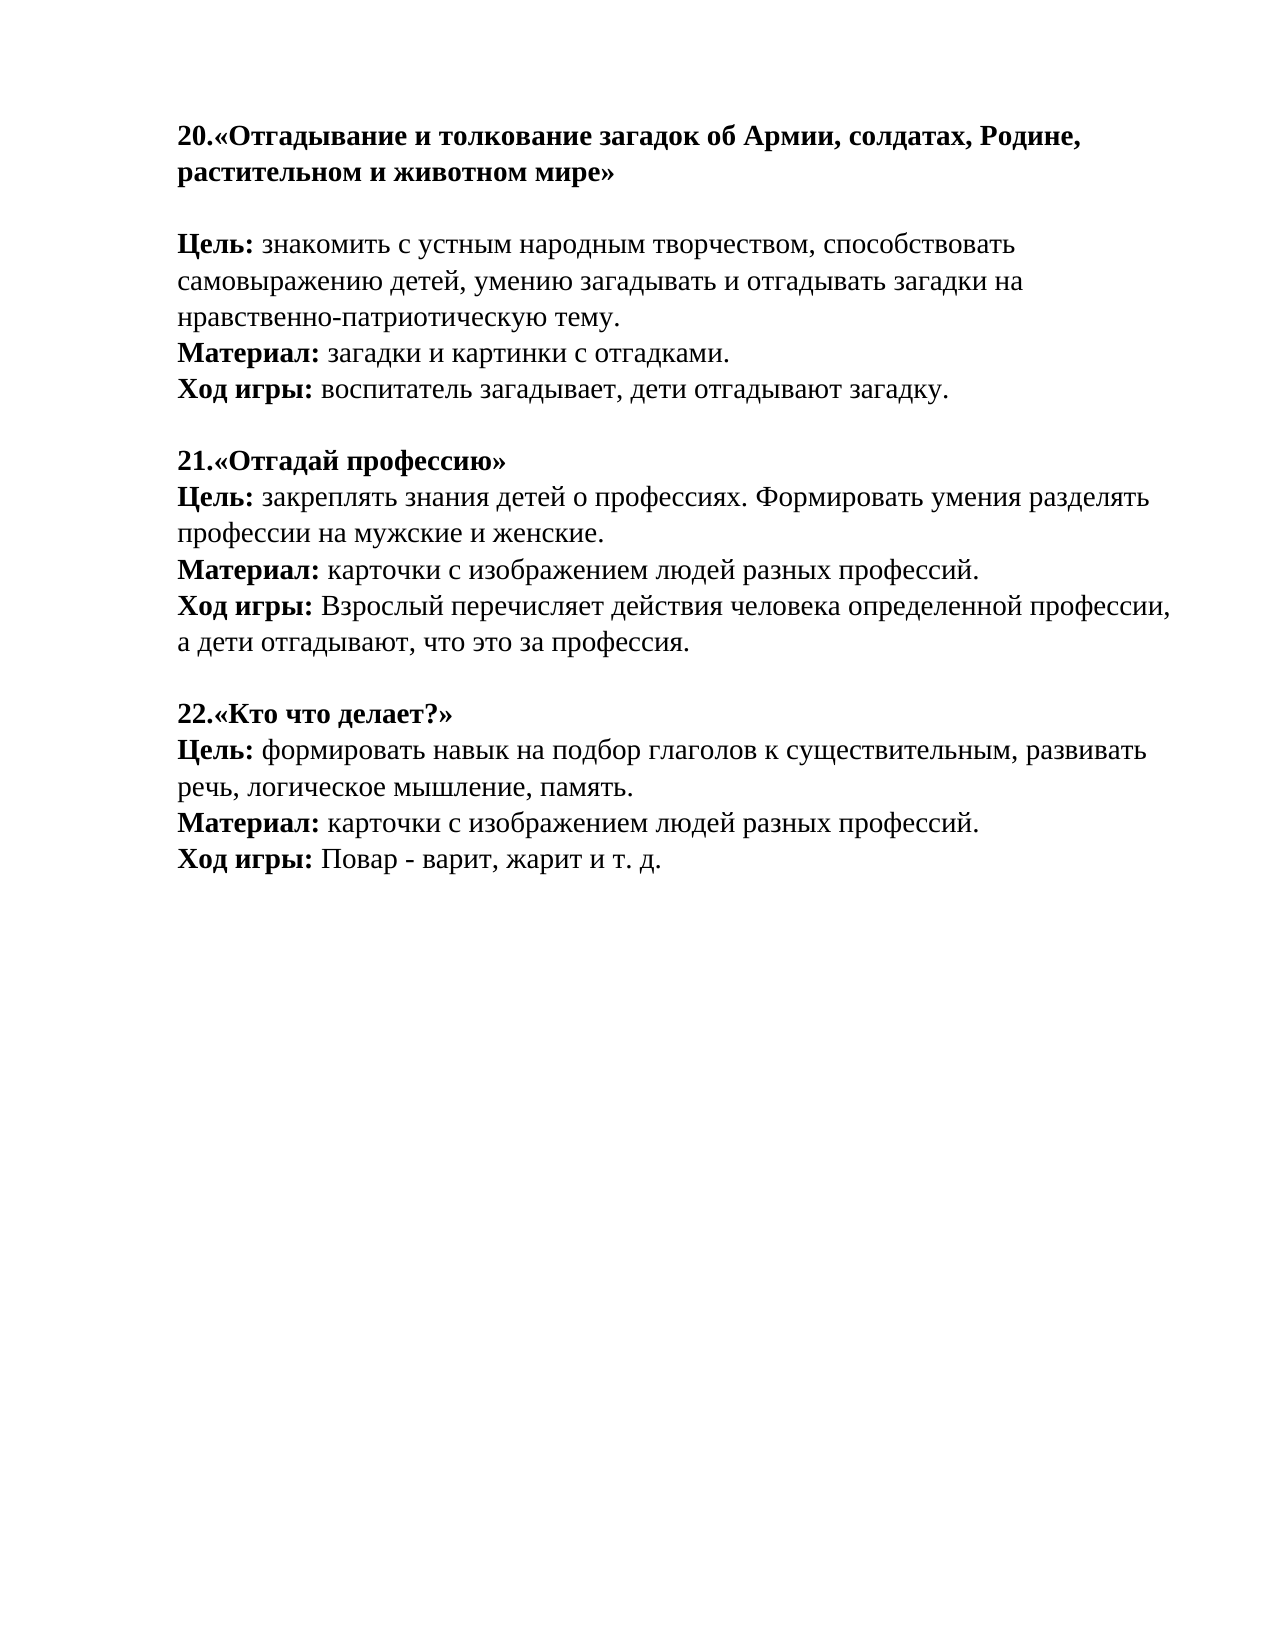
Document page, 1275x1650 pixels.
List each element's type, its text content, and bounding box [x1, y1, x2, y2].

text 22.«Кто что делает?» [177, 696, 1186, 730]
text Цель: знакомить с устным народным творчеством, способствовать самовыражению детей, умению загадывать и отгадывать загадки на нравственно-патриотическую тему. [177, 226, 1186, 332]
text Материал: карточки с изображением людей разных профессий. [177, 552, 1186, 585]
text Ход игры: Взрослый перечисляет действия человека определенной профессии, а дети отгадывают, что это за профессия. [177, 588, 1186, 658]
text 20.«Отгадывание и толкование загадок об Армии, солдатах, Родине, растительном и животном мире» [177, 118, 1186, 188]
text Цель: закреплять знания детей о профессиях. Формировать умения разделять профессии на мужские и женские. [177, 479, 1186, 549]
text Ход игры: воспитатель загадывает, дети отгадывают загадку. [177, 371, 1186, 404]
text 21.«Отгадай профессию» [177, 443, 1186, 477]
text Материал: карточки с изображением людей разных профессий. Ход игры: Повар - варит, жарит и т. д. [177, 805, 1186, 874]
text Цель: формировать навык на подбор глаголов к существительным, развивать речь, логическое мышление, память. [177, 732, 1186, 802]
text Материал: загадки и картинки с отгадками. [177, 335, 1186, 368]
